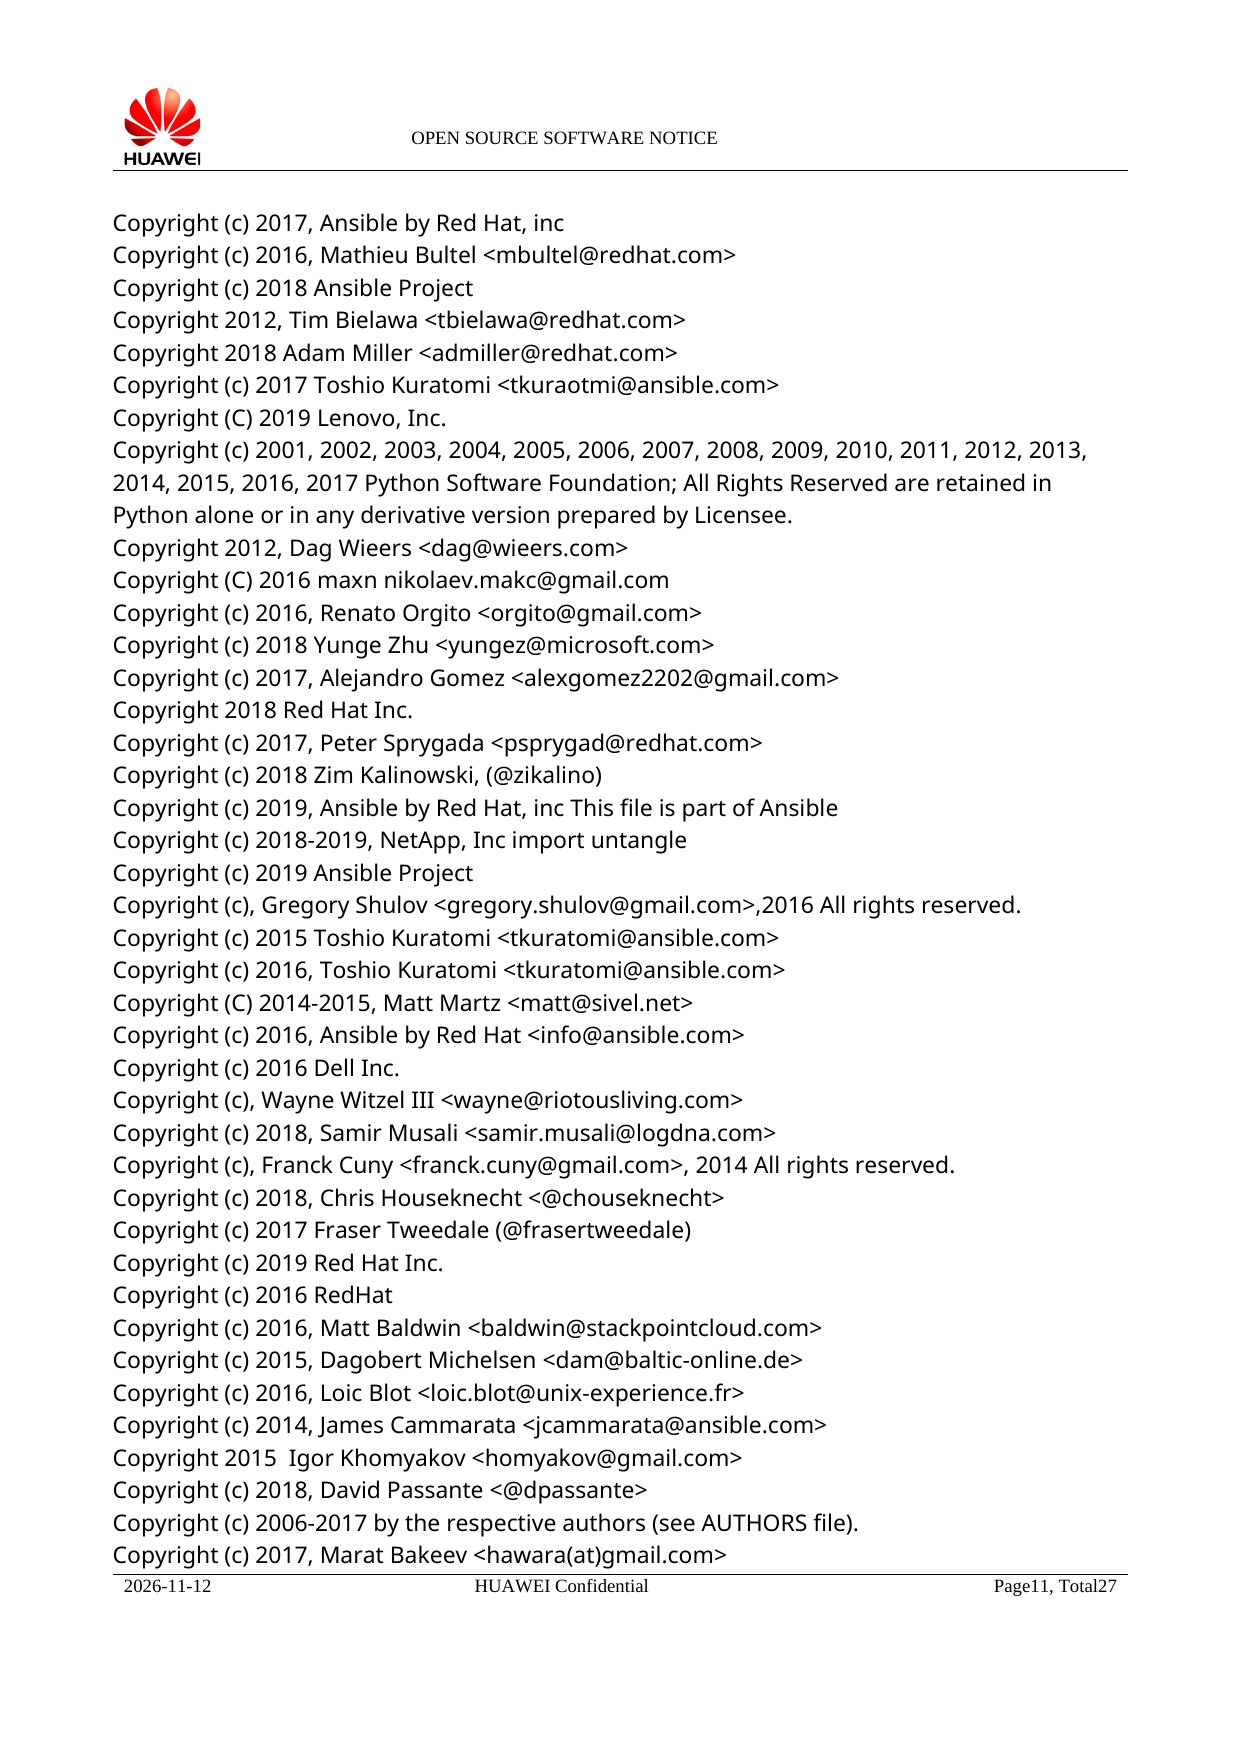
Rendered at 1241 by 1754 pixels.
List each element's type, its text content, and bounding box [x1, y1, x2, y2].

picture [124, 88, 201, 165]
